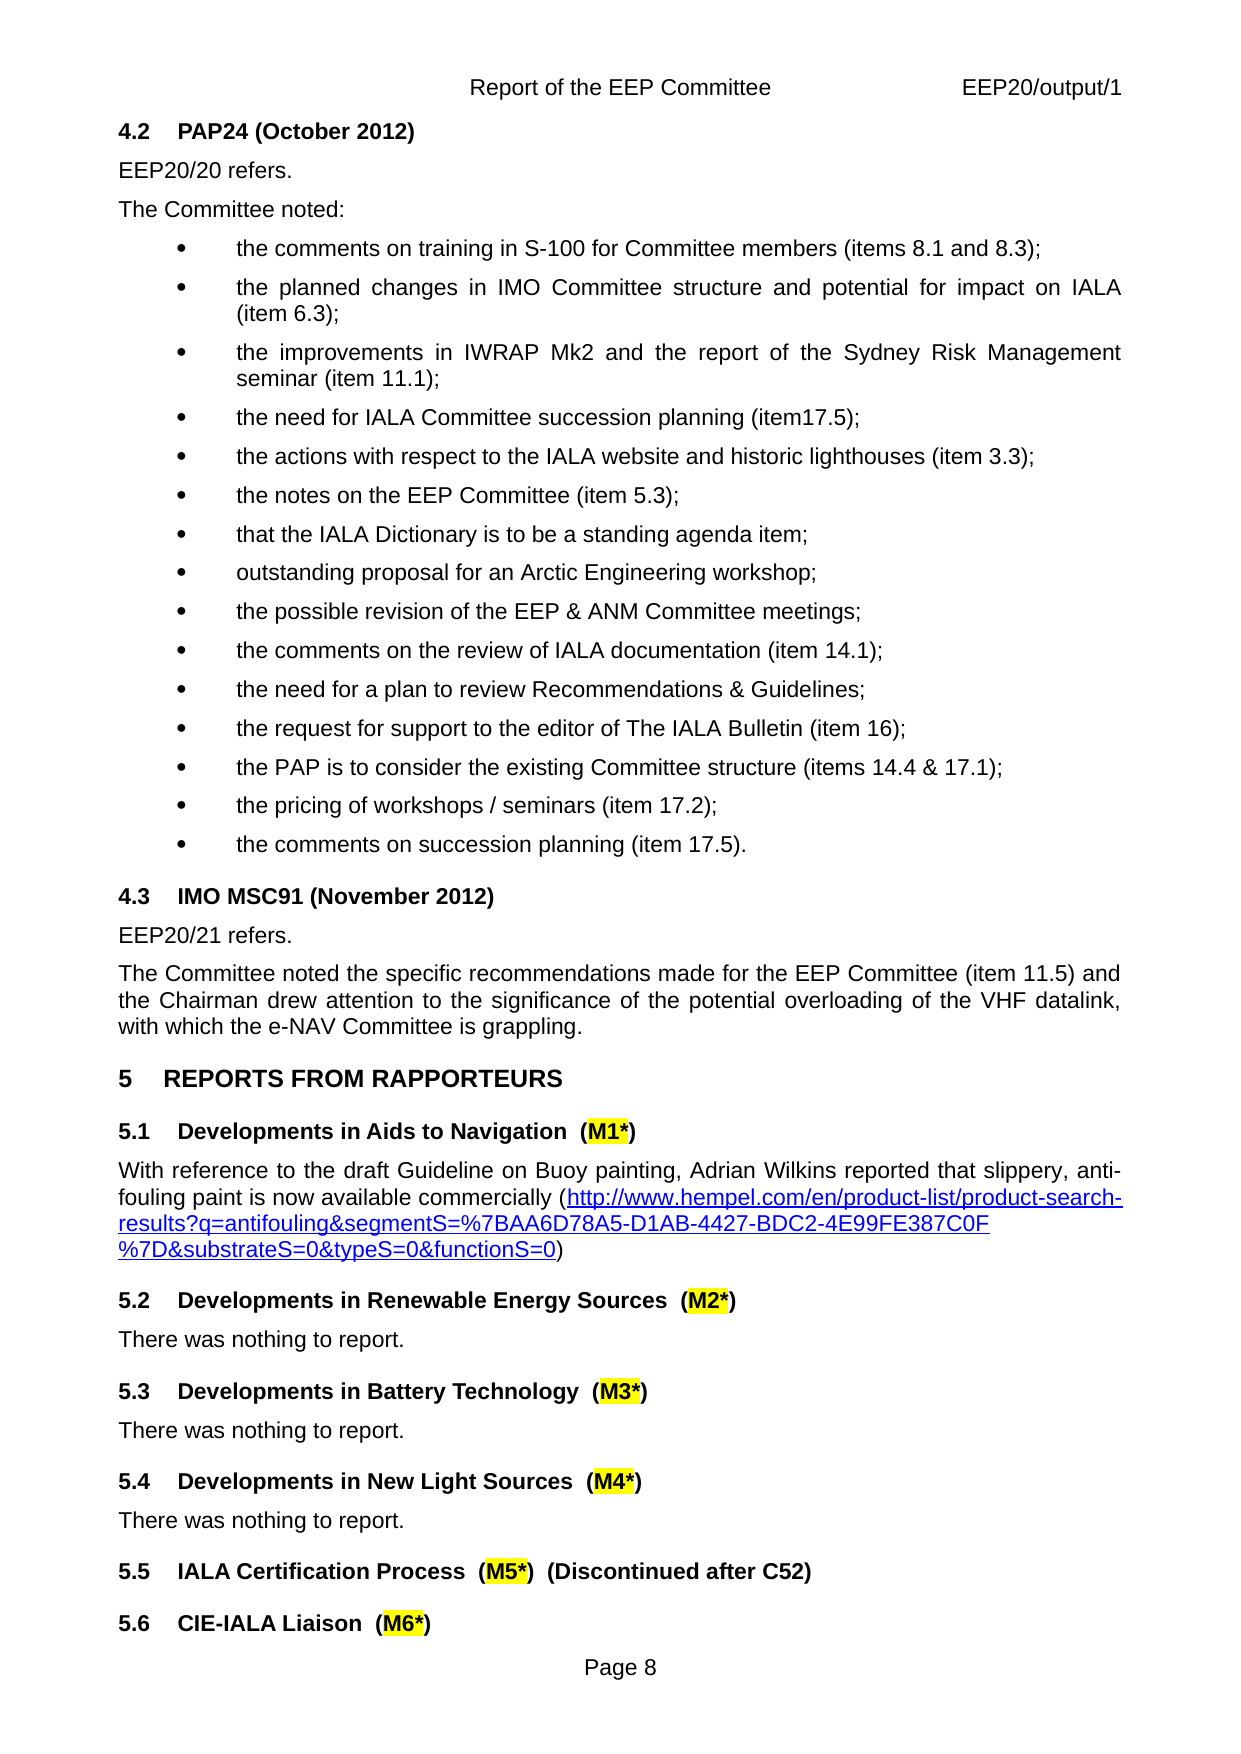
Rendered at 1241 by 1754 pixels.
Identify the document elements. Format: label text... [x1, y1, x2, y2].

text the planned changes in IMO Committee structure and potential for impact on IALA (item 6.3); [177, 273, 1122, 326]
text the request for support to the editor of The IALA Bulletin (item 16); [177, 715, 1122, 741]
subtitle Developments in Battery Technology (M3*) [118, 1378, 600, 1404]
subtitle CIE-IALA Liaison (M6*) [118, 1609, 1122, 1636]
subtitle Developments in Battery Technology (M3*) [640, 1378, 1122, 1404]
text EEP20/21 refers. [118, 922, 1122, 948]
text that the IALA Dictionary is to be a standing agenda item; [177, 521, 1122, 547]
subtitle Developments in Aids to Navigation (M1*) [628, 1118, 1122, 1144]
text the pricing of workshops / seminars (item 17.2); [177, 792, 1122, 819]
text There was nothing to report. [118, 1326, 1122, 1353]
subtitle PAP24 (October 2012) [118, 118, 1122, 144]
subtitle Developments in Aids to Navigation (M1*) [118, 1118, 588, 1144]
text the comments on training in S-100 for Committee members (items 8.1 and 8.3); [177, 235, 1122, 261]
text the need for a plan to review Recommendations & Guidelines; [177, 676, 1122, 702]
text The Committee noted: [118, 196, 1122, 222]
text the PAP is to consider the existing Committee structure (items 14.4 & 17.1); [177, 754, 1122, 780]
text outstanding proposal for an Arctic Engineering workshop; [177, 559, 1122, 586]
text With reference to the draft Guideline on Buoy painting, Adrian Wilkins reported that slippery, anti-fouling paint is now available commercially (http://www.hempel.com/en/product-list/product-search-results?q=antifouling&segmentS=%7BAA6D78A5-D1AB-4427-BDC2-4E99FE387C0F%7D&substrateS=0&typeS=0&functionS=0) [118, 1157, 1122, 1262]
subtitle Developments in New Light Sources (M4*) [634, 1468, 1122, 1494]
text the comments on the review of IALA documentation (item 14.1); [177, 637, 1122, 663]
text the notes on the EEP Committee (item 5.3); [177, 482, 1122, 508]
text There was nothing to report. [118, 1417, 1122, 1443]
subtitle Developments in Renewable Energy Sources (M2*) [118, 1287, 1122, 1314]
subtitle IMO MSC91 (November 2012) [118, 883, 1122, 909]
subtitle Reports from Rapporteurs [118, 1064, 1122, 1093]
text The Committee noted the specific recommendations made for the EEP Committee (item 11.5) and the Chairman drew attention to the significance of the potential overloading of the VHF datalink, with which the e-NAV Committee is grappling. [118, 960, 1122, 1039]
text There was nothing to report. [118, 1507, 1122, 1533]
subtitle IALA Certification Process (M5*) (Discontinued after C52) [527, 1558, 1122, 1584]
subtitle Developments in New Light Sources (M4*) [118, 1468, 594, 1494]
text the comments on succession planning (item 17.5). [177, 831, 1122, 858]
subtitle IALA Certification Process (M5*) (Discontinued after C52) [118, 1558, 486, 1584]
text the need for IALA Committee succession planning (item17.5); [177, 404, 1122, 430]
text the improvements in IWRAP Mk2 and the report of the Sydney Risk Management seminar (item 11.1); [177, 339, 1122, 391]
text EEP20/20 refers. [118, 157, 1122, 183]
text the actions with respect to the IALA website and historic lighthouses (item 3.3); [177, 443, 1122, 469]
text the possible revision of the EEP & ANM Committee meetings; [177, 598, 1122, 624]
